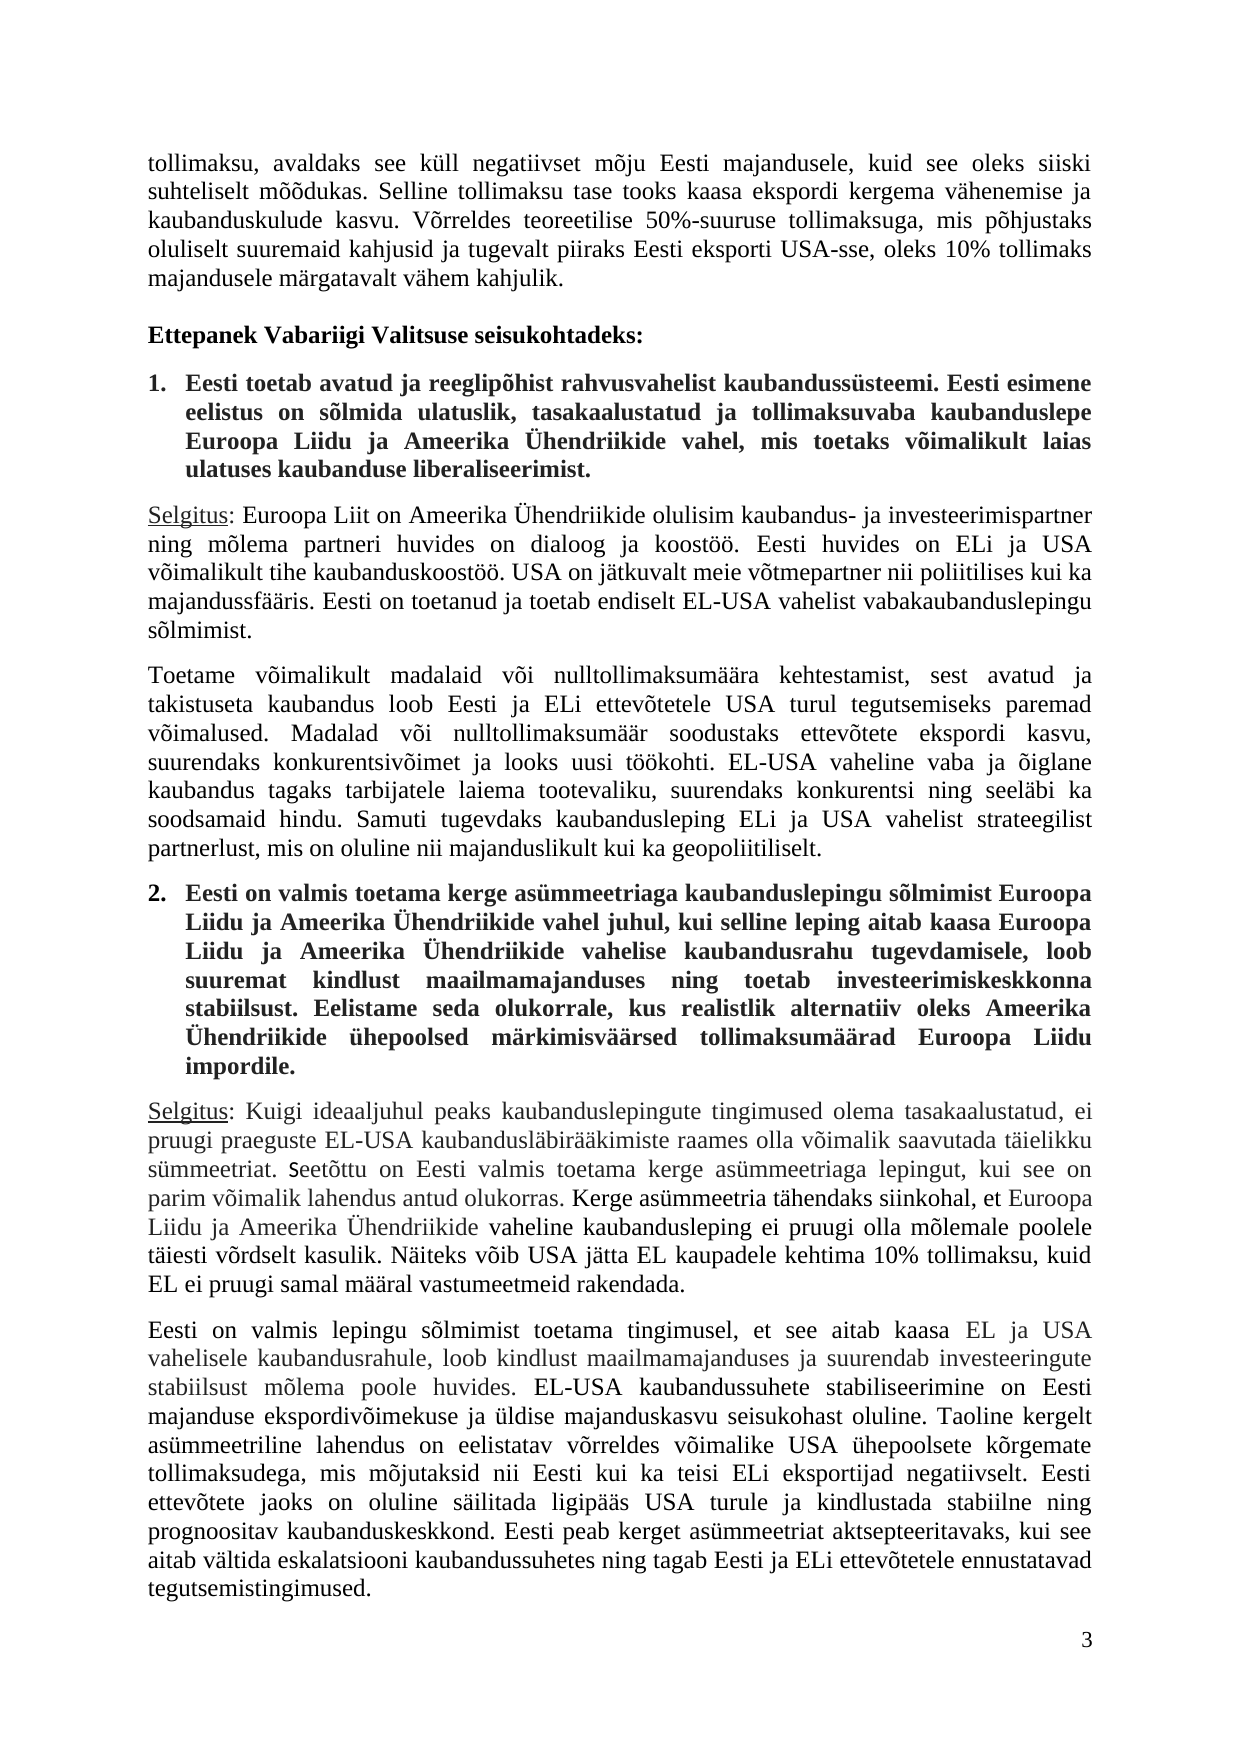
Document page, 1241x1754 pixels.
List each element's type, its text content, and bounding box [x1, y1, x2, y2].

text Eesti on valmis lepingu sõlmimist toetama tingimusel, et see aitab kaasa EL ja USA vahelisele kaubandusrahule, loob kindlust maailmamajanduses ja suurendab investeeringute stabiilsust mõlema poole huvides. EL-USA kaubandussuhete stabiliseerimine on Eesti majanduse ekspordivõimekuse ja üldise majanduskasvu seisukohast oluline. Taoline kergelt asümmeetriline lahendus on eelistatav võrreldes võimalike USA ühepoolsete kõrgemate tollimaksudega, mis mõjutaksid nii Eesti kui ka teisi ELi eksportijad negatiivselt. Eesti ettevõtete jaoks on oluline säilitada ligipääs USA turule ja kindlustada stabiilne ning prognoositav kaubanduskeskkond. Eesti peab kerget asümmeetriat aktsepteeritavaks, kui see aitab vältida eskalatsiooni kaubandussuhetes ning tagab Eesti ja ELi ettevõtetele ennustatavad tegutsemistingimused. [148, 1315, 1093, 1602]
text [148, 148, 1093, 291]
list Eesti toetab avatud ja reeglipõhist rahvusvahelist kaubandussüsteemi. Eesti esimene eelistus on sõlmida ulatuslik, tasakaalustatud ja tollimaksuvaba kaubanduslepe Euroopa Liidu ja Ameerika Ühendriikide vahel, mis toetaks võimalikult laias ulatuses kaubanduse liberaliseerimist. [148, 368, 1093, 483]
text Toetame võimalikult madalaid või nulltollimaksumäära kehtestamist, sest avatud ja takistuseta kaubandus loob Eesti ja ELi ettevõtetele USA turul tegutsemiseks paremad võimalused. Madalad või nulltollimaksumäär soodustaks ettevõtete ekspordi kasvu, suurendaks konkurentsivõimet ja looks uusi töökohti. EL-USA vaheline vaba ja õiglane kaubandus tagaks tarbijatele laiema tootevaliku, suurendaks konkurentsi ning seeläbi ka soodsamaid hindu. Samuti tugevdaks kaubandusleping ELi ja USA vahelist strateegilist partnerlust, mis on oluline nii majanduslikult kui ka geopoliitiliselt. [148, 660, 1093, 862]
list Eesti on valmis toetama kerge asümmeetriaga kaubanduslepingu sõlmimist Euroopa Liidu ja Ameerika Ühendriikide vahel juhul, kui selline leping aitab kaasa Euroopa Liidu ja Ameerika Ühendriikide vahelise kaubandusrahu tugevdamisele, loob suuremat kindlust maailmamajanduses ning toetab investeerimiskeskkonna stabiilsust. Eelistame seda olukorrale, kus realistlik alternatiiv oleks Ameerika Ühendriikide ühepoolsed märkimisväärsed tollimaksumäärad Euroopa Liidu impordile. [148, 878, 1093, 1080]
text Selgitus: Kuigi ideaaljuhul peaks kaubanduslepingute tingimused olema tasakaalustatud, ei pruugi praeguste EL-USA kaubandusläbirääkimiste raames olla võimalik saavutada täielikku sümmeetriat. Seetõttu on Eesti valmis toetama kerge asümmeetriaga lepingut, kui see on parim võimalik lahendus antud olukorras. Kerge asümmeetria tähendaks siinkohal, et Euroopa Liidu ja Ameerika Ühendriikide vaheline kaubandusleping ei pruugi olla mõlemale poolele täiesti võrdselt kasulik. Näiteks võib USA jätta EL kaupadele kehtima 10% tollimaksu, kuid EL ei pruugi samal määral vastumeetmeid rakendada. [148, 1096, 1093, 1298]
text Ettepanek Vabariigi Valitsuse seisukohtadeks: [148, 321, 1093, 349]
text Selgitus: Euroopa Liit on Ameerika Ühendriikide olulisim kaubandus- ja investeerimispartner ning mõlema partneri huvides on dialoog ja koostöö. Eesti huvides on ELi ja USA võimalikult tihe kaubanduskoostöö. USA on jätkuvalt meie võtmepartner nii poliitilises kui ka majandussfääris. Eesti on toetanud ja toetab endiselt EL-USA vahelist vabakaubanduslepingu sõlmimist. [148, 500, 1093, 644]
